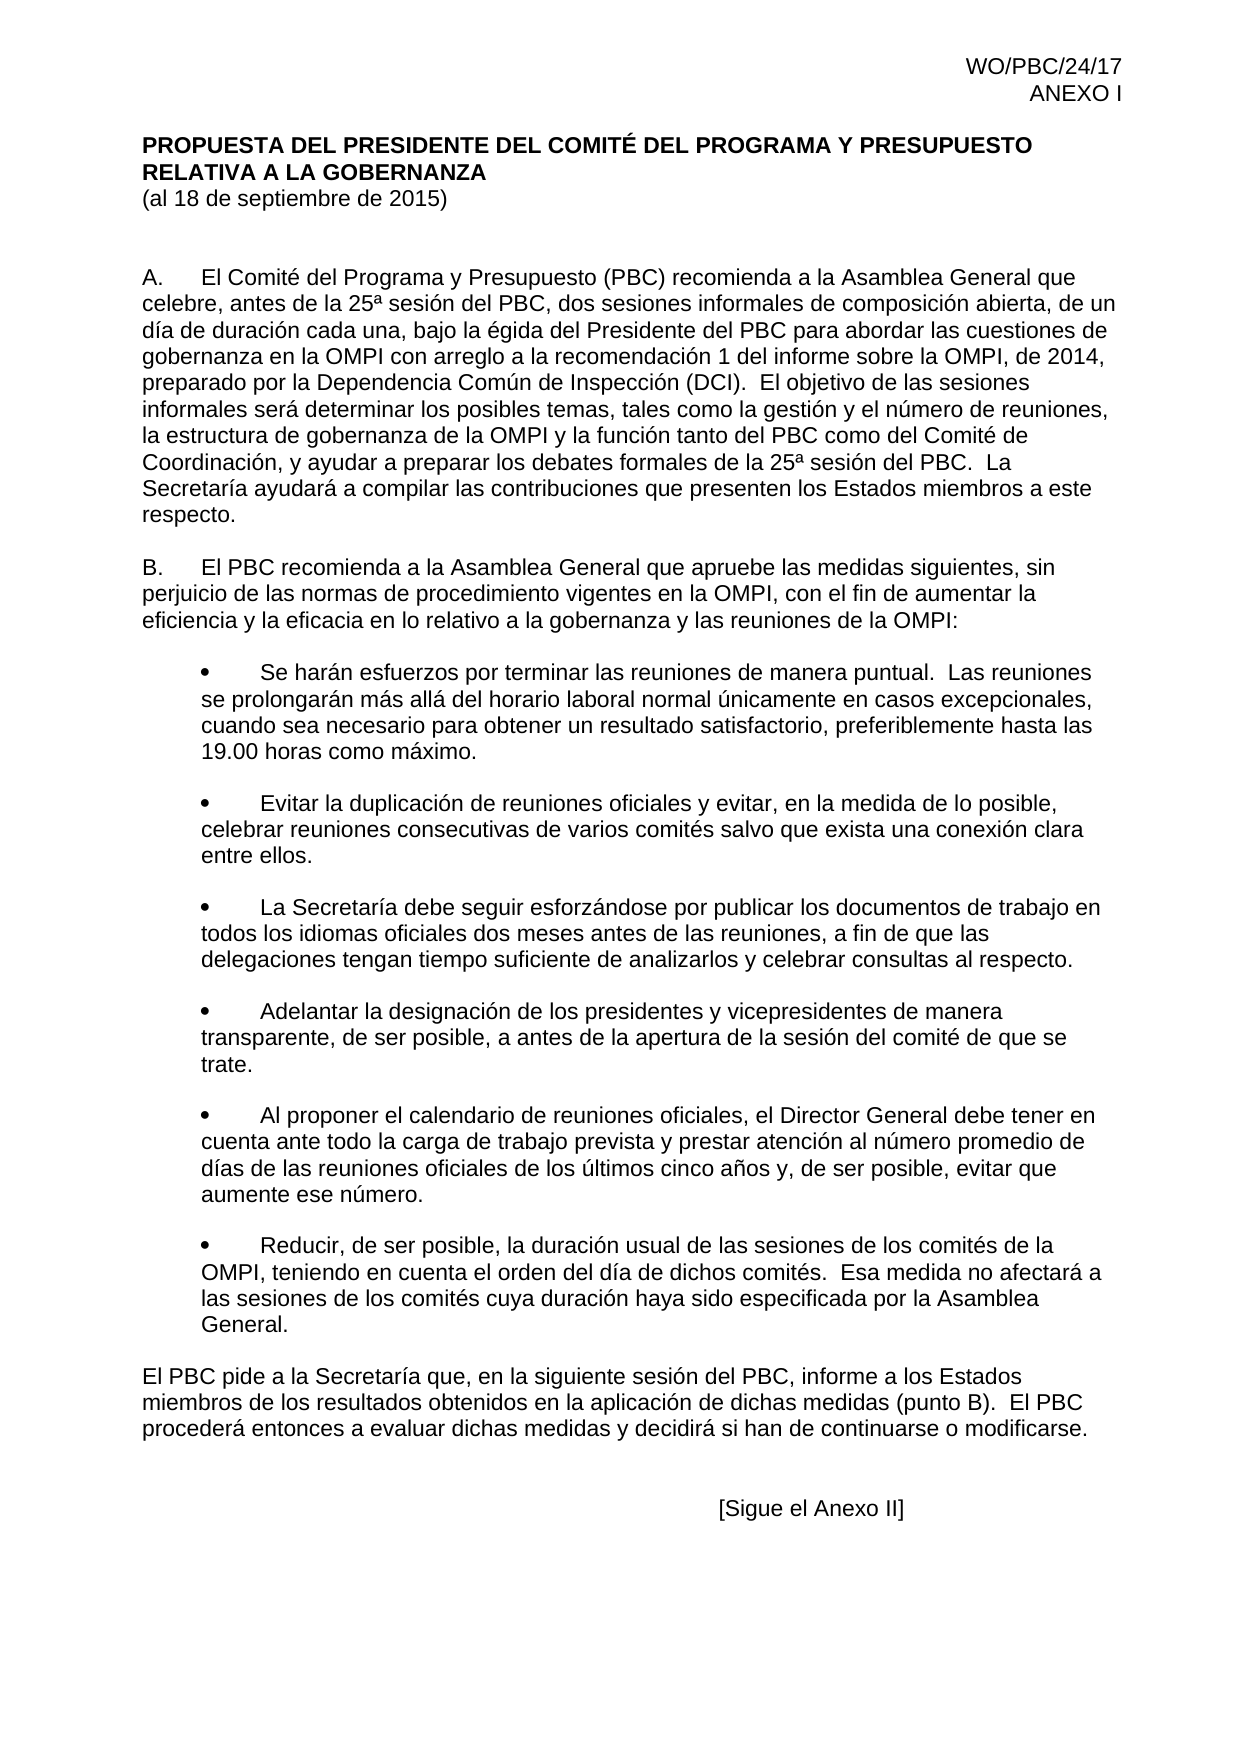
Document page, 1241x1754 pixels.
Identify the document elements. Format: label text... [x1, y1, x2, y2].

text B. El PBC recomienda a la Asamblea General que apruebe las medidas siguientes, sin perjuicio de las normas de procedimiento vigentes en la OMPI, con el fin de aumentar la eficiencia y la eficacia en lo relativo a la gobernanza y las reuniones de la OMPI: [142, 554, 1122, 633]
list Adelantar la designación de los presidentes y vicepresidentes de manera transparente, de ser posible, a antes de la apertura de la sesión del comité de que se trate. [201, 998, 1122, 1077]
text El PBC pide a la Secretaría que, en la siguiente sesión del PBC, informe a los Estados miembros de los resultados obtenidos en la aplicación de dichas medidas (punto B). El PBC procederá entonces a evaluar dichas medidas y decidirá si han de continuarse o modificarse. [142, 1363, 1122, 1442]
text (al 18 de septiembre de 2015) [142, 185, 1122, 211]
list Se harán esfuerzos por terminar las reuniones de manera puntual. Las reuniones se prolongarán más allá del horario laboral normal únicamente en casos excepcionales, cuando sea necesario para obtener un resultado satisfactorio, preferiblemente hasta las 19.00 horas como máximo. [201, 659, 1122, 765]
list Evitar la duplicación de reuniones oficiales y evitar, en la medida de lo posible, celebrar reuniones consecutivas de varios comités salvo que exista una conexión clara entre ellos. [201, 790, 1122, 869]
text A. El Comité del Programa y Presupuesto (PBC) recomienda a la Asamblea General que celebre, antes de la 25ª sesión del PBC, dos sesiones informales de composición abierta, de un día de duración cada una, bajo la égida del Presidente del PBC para abordar las cuestiones de gobernanza en la OMPI con arreglo a la recomendación 1 del informe sobre la OMPI, de 2014, preparado por la Dependencia Común de Inspección (DCI). El objetivo de las sesiones informales será determinar los posibles temas, tales como la gestión y el número de reuniones, la estructura de gobernanza de la OMPI y la función tanto del PBC como del Comité de Coordinación, y ayudar a preparar los debates formales de la 25ª sesión del PBC. La Secretaría ayudará a compilar las contribuciones que presenten los Estados miembros a este respecto. [142, 264, 1122, 527]
text [Sigue el Anexo II] [718, 1494, 1122, 1521]
list Al proponer el calendario de reuniones oficiales, el Director General debe tener en cuenta ante todo la carga de trabajo prevista y prestar atención al número promedio de días de las reuniones oficiales de los últimos cinco años y, de ser posible, evitar que aumente ese número. [201, 1102, 1122, 1207]
list Reducir, de ser posible, la duración usual de las sesiones de los comités de la OMPI, teniendo en cuenta el orden del día de dichos comités. Esa medida no afectará a las sesiones de los comités cuya duración haya sido especificada por la Asamblea General. [201, 1232, 1122, 1338]
text PROPUESTA DEL PRESIDENTE DEL COMITÉ DEL PROGRAMA Y PRESUPUESTO RELATIVA A LA GOBERNANZA [142, 132, 1122, 185]
list La Secretaría debe seguir esforzándose por publicar los documentos de trabajo en todos los idiomas oficiales dos meses antes de las reuniones, a fin de que las delegaciones tengan tiempo suficiente de analizarlos y celebrar consultas al respecto. [201, 894, 1122, 973]
